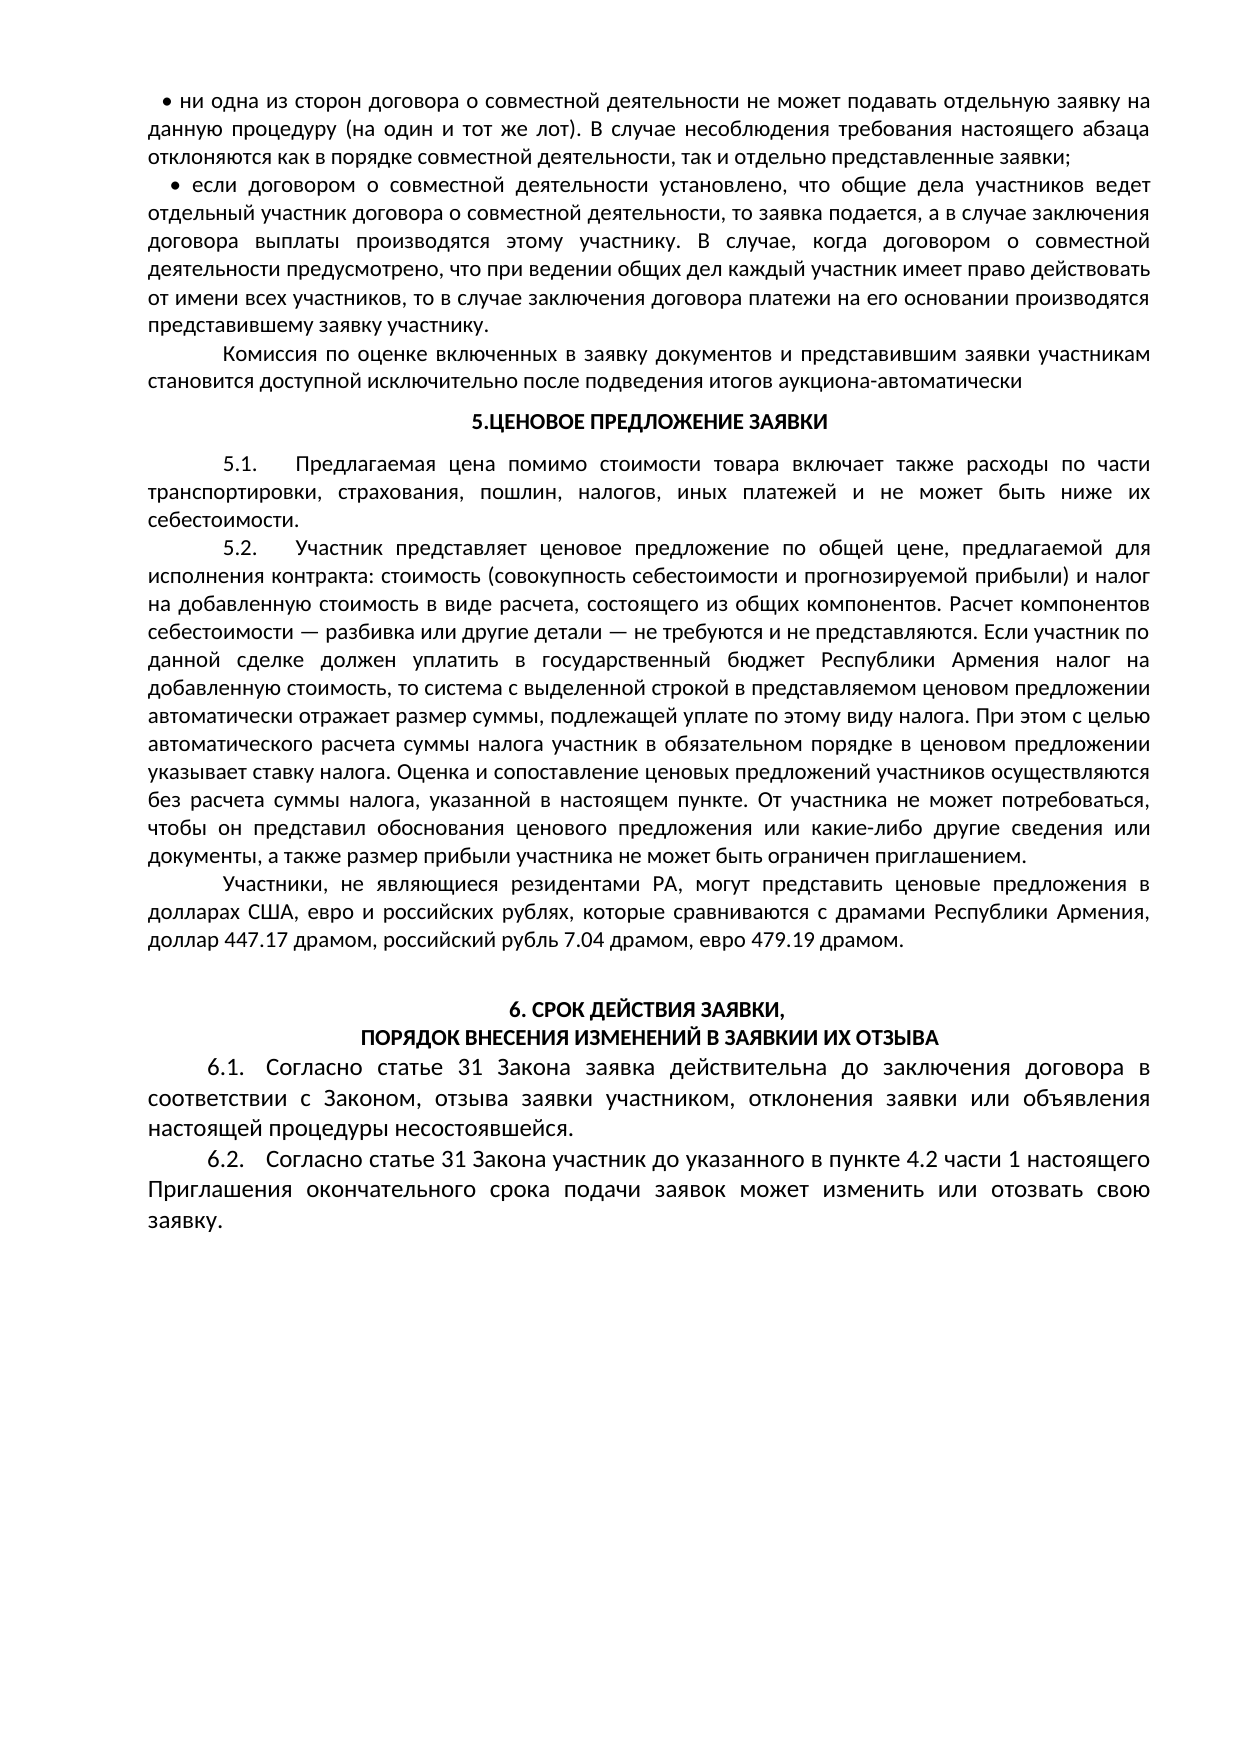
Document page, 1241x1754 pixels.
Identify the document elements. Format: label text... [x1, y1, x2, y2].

text • если договором о совместной деятельности установлено, что общие дела участников ведет отдельный участник договора о совместной деятельности, то заявка подается, а в случае заключения договора выплаты производятся этому участнику. В случае, когда договором о совместной деятельности предусмотрено, что при ведении общих дел каждый участник имеет право действовать от имени всех участников, то в случае заключения договора платежи на его основании производятся представившему заявку участнику. [148, 171, 1152, 339]
text 6.2. Согласно статье 31 Закона участник до указанного в пункте 4.2 части 1 настоящего Приглашения окончательного срока подачи заявок может изменить или отозвать свою заявку. [148, 1143, 1152, 1235]
text 6.1. Согласно статье 31 Закона заявка действительна до заключения договора в соответствии с Законом, отзыва заявки участником, отклонения заявки или объявления настоящей процедуры несостоявшейся. [148, 1052, 1152, 1143]
text Участники, не являющиеся резидентами РА, могут представить ценовые предложения в долларах США, евро и российских рублях, которые сравниваются с драмами Республики Армения, доллар 447.17 драмом, российский рубль 7.04 драмом, евро 479.19 драмом. [148, 869, 1152, 953]
text 5.2. Участник представляет ценовое предложение по общей цене, предлагаемой для исполнения контракта: стоимость (совокупность себестоимости и прогнозируемой прибыли) и налог на добавленную стоимость в виде расчета, состоящего из общих компонентов. Расчет компонентов себестоимости — разбивка или другие детали — не требуются и не представляются. Если участник по данной сделке должен уплатить в государственный бюджет Республики Армения налог на добавленную стоимость, то система с выделенной строкой в представляемом ценовом предложении автоматически отражает размер суммы, подлежащей уплате по этому виду налога. При этом с целью автоматического расчета суммы налога участник в обязательном порядке в ценовом предложении указывает ставку налога. Оценка и сопоставление ценовых предложений участников осуществляются без расчета суммы налога, указанной в настоящем пункте. От участника не может потребоваться, чтобы он представил обоснования ценового предложения или какие-либо другие сведения или документы, а также размер прибыли участника не может быть ограничен приглашением. [148, 533, 1152, 869]
text 6. СРОК ДЕЙСТВИЯ ЗАЯВКИ, ПОРЯДОК ВНЕСЕНИЯ ИЗМЕНЕНИЙ В ЗАЯВКИИ ИХ ОТЗЫВА [207, 996, 1093, 1052]
text • ни одна из сторон договора о совместной деятельности не может подавать отдельную заявку на данную процедуру (на один и тот же лот). В случае несоблюдения требования настоящего абзаца отклоняются как в порядке совместной деятельности, так и отдельно представленные заявки; [148, 86, 1152, 171]
text 5.1. Предлагаемая цена помимо стоимости товара включает также расходы по части транспортировки, страхования, пошлин, налогов, иных платежей и не может быть ниже их себестоимости. [148, 449, 1152, 533]
text 5.ЦЕНОВОЕ ПРЕДЛОЖЕНИЕ ЗАЯВКИ [148, 407, 1152, 435]
text Комиссия по оценке включенных в заявку документов и представившим заявки участникам становится доступной исключительно после подведения итогов аукциона-автоматически [148, 339, 1152, 395]
